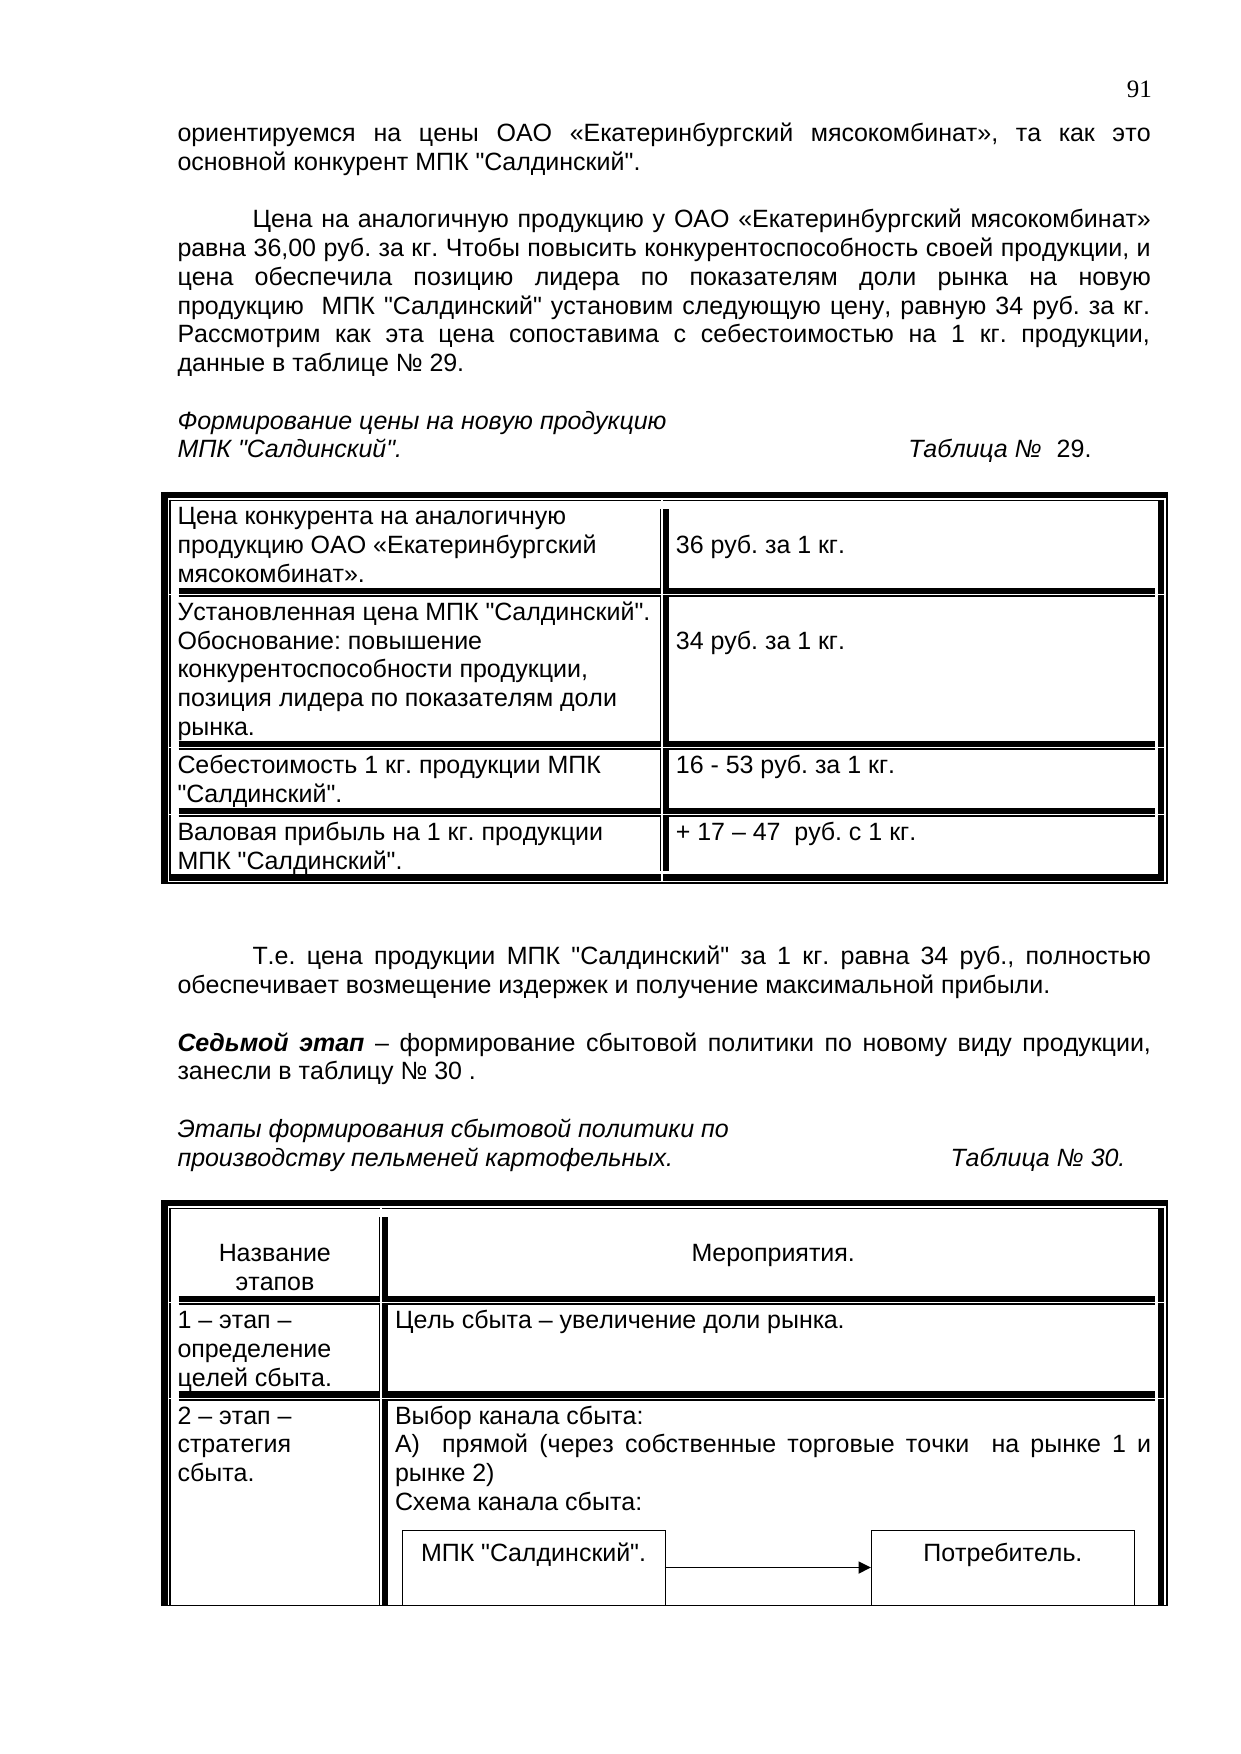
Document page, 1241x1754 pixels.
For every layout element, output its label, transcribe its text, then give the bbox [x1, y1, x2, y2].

text Этапы формирования сбытовой политики по [177, 1114, 1152, 1142]
table_cell 34 руб. за 1 кг. [664, 588, 1163, 741]
text Цена на аналогичную продукцию у ОАО «Екатеринбургский мясокомбинат» равна 36,00 руб. за кг. Чтобы повысить конкурентоспособность своей продукции, и цена обеспечила позицию лидера по показателям доли рынка на новую продукцию МПК "Салдинский" установим следующую цену, равную 34 руб. за кг. Рассмотрим как эта цена сопоставима с себестоимостью на 1 кг. продукции, данные в таблице № 29. [177, 204, 1152, 377]
text Формирование цены на новую продукцию [177, 406, 1152, 434]
text МПК "Салдинский". Таблица № 29. [177, 434, 1152, 463]
table_header Мероприятия. [384, 1209, 1158, 1296]
table_cell Валовая прибыль на 1 кг. продукции МПК "Салдинский". [168, 808, 664, 874]
table_cell Установленная цена МПК "Салдинский". Обоснование: повышение конкурентоспособности продукции, позиция лидера по показателям доли рынка. [168, 588, 664, 741]
table_cell 16 - 53 руб. за 1 кг. [664, 741, 1163, 807]
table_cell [168, 1391, 383, 1605]
table_cell Себестоимость 1 кг. продукции МПК "Салдинский". [168, 741, 664, 807]
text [177, 118, 1152, 176]
table_header 36 руб. за 1 кг. [664, 501, 1158, 587]
table_cell + 17 – 47 руб. с 1 кг. [664, 808, 1163, 874]
table_cell 1 – этап – определение целей сбыта. [168, 1296, 383, 1391]
text производству пельменей картофельных. Таблица № 30. [177, 1142, 1152, 1171]
table_cell Цель сбыта – увеличение доли рынка. [384, 1296, 1163, 1391]
text Т.е. цена продукции МПК "Салдинский" за 1 кг. равна 34 руб., полностью обеспечивает возмещение издержек и получение максимальной прибыли. [177, 941, 1152, 999]
table_header Цена конкурента на аналогичную продукцию ОАО «Екатеринбургский мясокомбинат». [168, 498, 664, 587]
text Седьмой этап – формирование сбытовой политики по новому виду продукции, занесли в таблицу № 30 . [177, 1027, 1152, 1085]
table_header Название этапов [168, 1206, 383, 1296]
